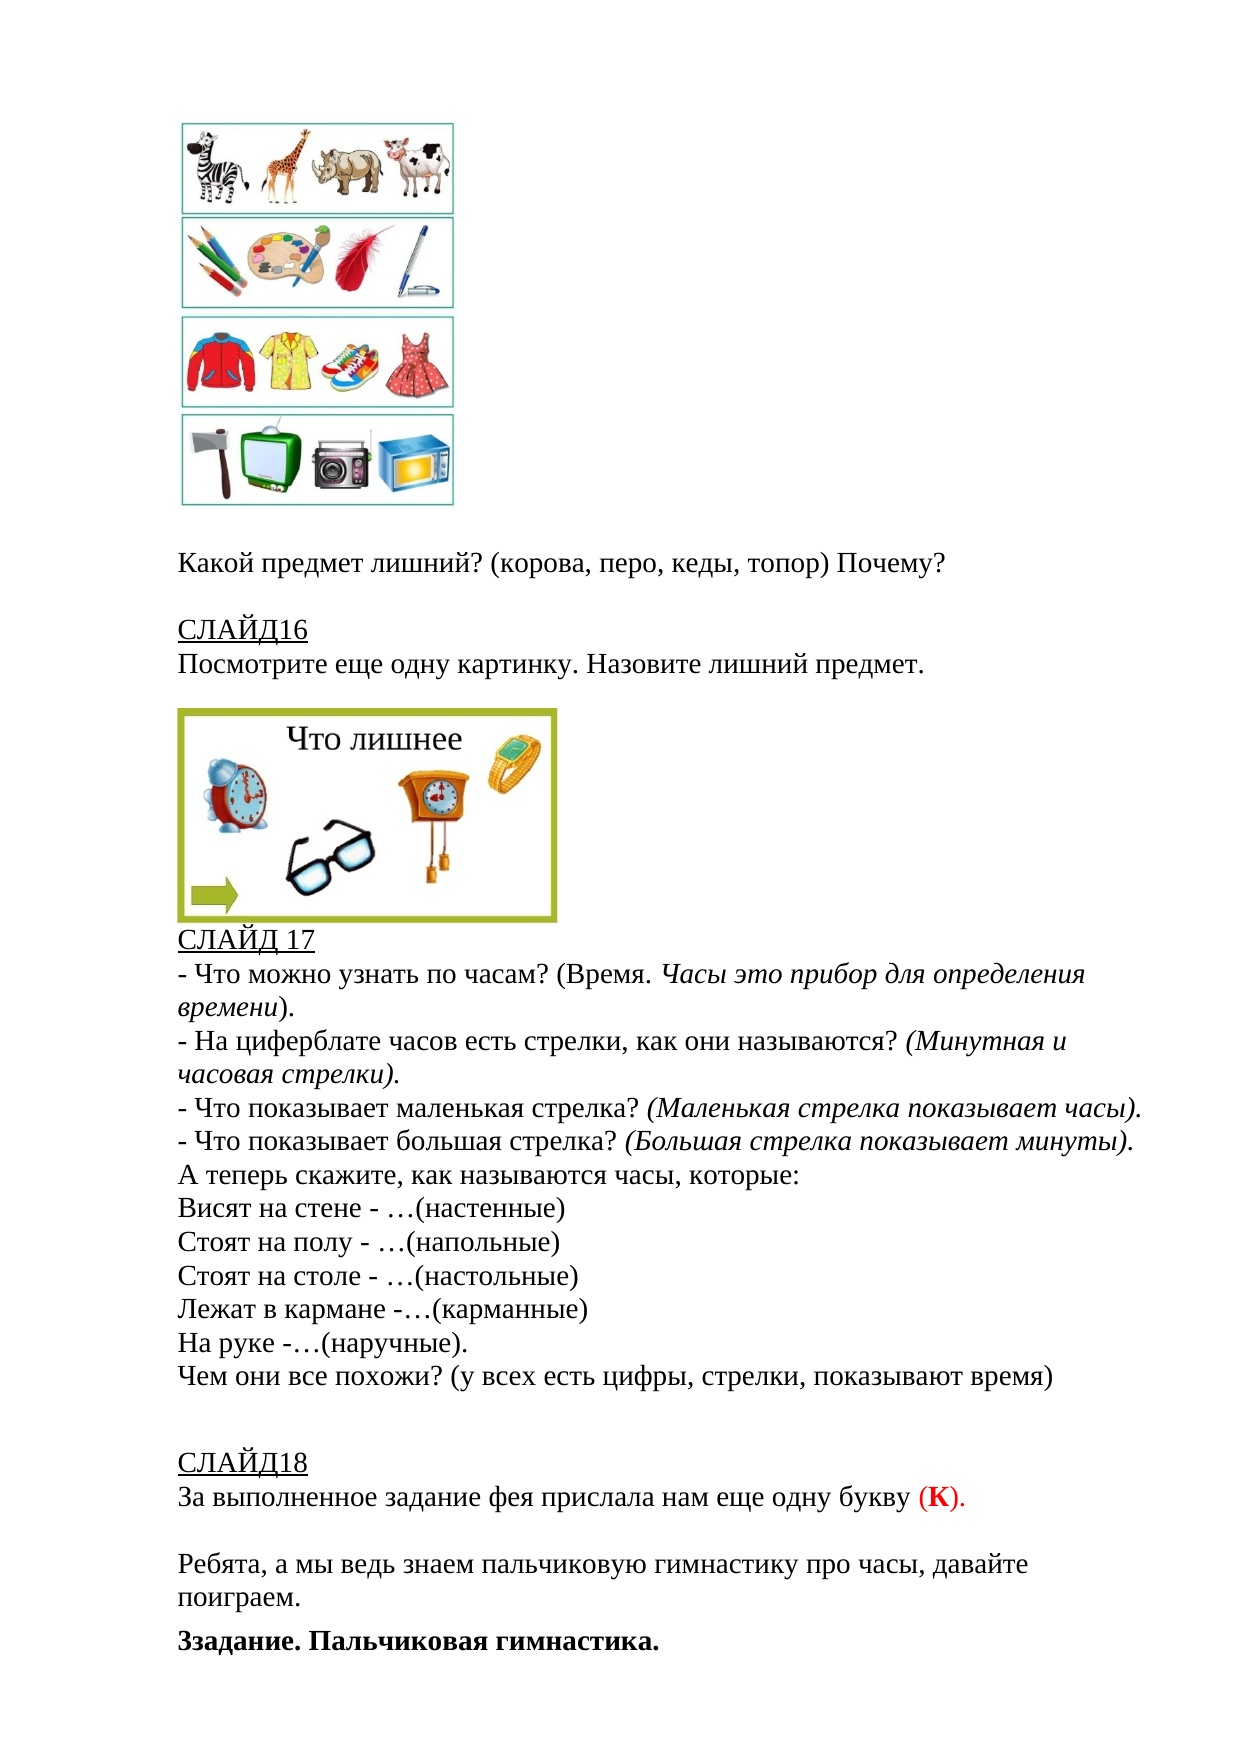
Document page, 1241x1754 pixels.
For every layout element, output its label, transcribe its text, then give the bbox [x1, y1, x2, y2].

text Посмотрите еще одну картинку. Назовите лишний предмет. [177, 646, 1152, 679]
text Висят на стене - …(настенные) [177, 1191, 1152, 1224]
text Ребята, а мы ведь знаем пальчиковую гимнастику про часы, давайте поиграем. [177, 1546, 1152, 1613]
text - На циферблате часов есть стрелки, как они называются? (Минутная и часовая стрелки). [177, 1023, 1152, 1090]
text Чем они все похожи? (у всех есть цифры, стрелки, показывают время) [177, 1358, 1152, 1392]
text СЛАЙД18 [177, 1445, 1152, 1479]
text СЛАЙД 17 [177, 922, 1152, 956]
picture [177, 708, 558, 923]
text На руке -…(наручные). [177, 1325, 1152, 1358]
text За выполненное задание фея прислала нам еще одну букву (К). [177, 1479, 1152, 1512]
text Стоят на полу - …(напольные) [177, 1224, 1152, 1258]
text А теперь скажите, как называются часы, которые: [177, 1157, 1152, 1191]
text Лежат в кармане -…(карманные) [177, 1291, 1152, 1325]
picture [177, 118, 456, 512]
text Какой предмет лишний? (корова, перо, кеды, топор) Почему? [177, 545, 1152, 579]
text 3задание. Пальчиковая гимнастика. [177, 1623, 1152, 1657]
text - Что можно узнать по часам? (Время. Часы это прибор для определения времени). [177, 956, 1152, 1023]
text - Что показывает большая стрелка? (Большая стрелка показывает минуты). [177, 1123, 1152, 1157]
text Стоят на столе - …(настольные) [177, 1258, 1152, 1291]
text СЛАЙД16 [177, 612, 1152, 646]
text - Что показывает маленькая стрелка? (Маленькая стрелка показывает часы). [177, 1090, 1152, 1123]
